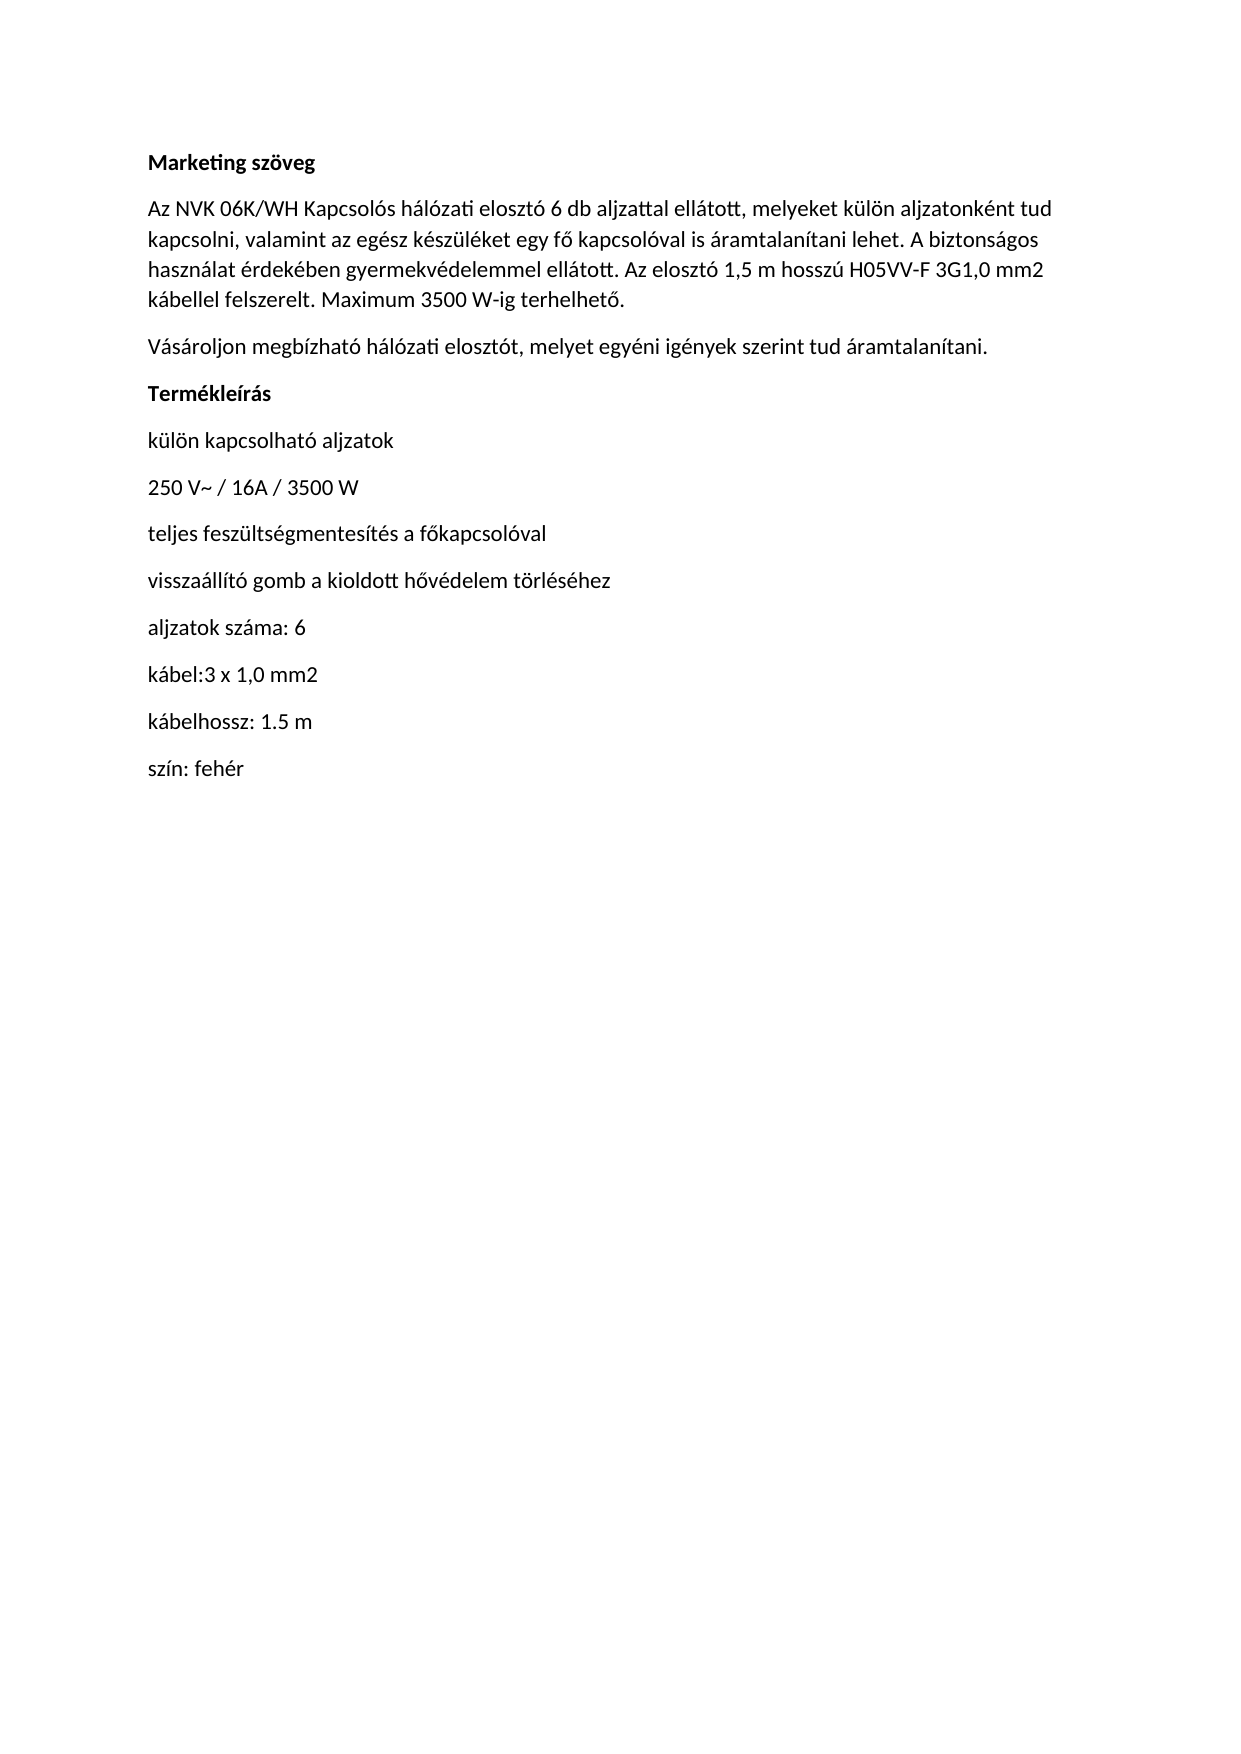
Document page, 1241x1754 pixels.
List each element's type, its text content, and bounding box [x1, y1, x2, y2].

text kábel:3 x 1,0 mm2 [148, 660, 1093, 688]
text aljzatok száma: 6 [148, 613, 1093, 641]
text külön kapcsolható aljzatok [148, 426, 1093, 454]
text Vásároljon megbízható hálózati elosztót, melyet egyéni igények szerint tud áramtalanítani. [148, 332, 1093, 360]
text visszaállító gomb a kioldott hővédelem törléséhez [148, 566, 1093, 594]
text Termékleírás [148, 379, 1093, 407]
text szín: fehér [148, 754, 1093, 782]
text Marketing szöveg [148, 148, 1093, 176]
text kábelhossz: 1.5 m [148, 707, 1093, 735]
text teljes feszültségmentesítés a főkapcsolóval [148, 519, 1093, 547]
text Az NVK 06K/WH Kapcsolós hálózati elosztó 6 db aljzattal ellátott, melyeket külön aljzatonként tud kapcsolni, valamint az egész készüléket egy fő kapcsolóval is áramtalanítani lehet. A biztonságos használat érdekében gyermekvédelemmel ellátott. Az elosztó 1,5 m hosszú H05VV-F 3G1,0 mm2 kábellel felszerelt. Maximum 3500 W-ig terhelhető. [148, 194, 1093, 313]
text 250 V~ / 16A / 3500 W [148, 473, 1093, 501]
